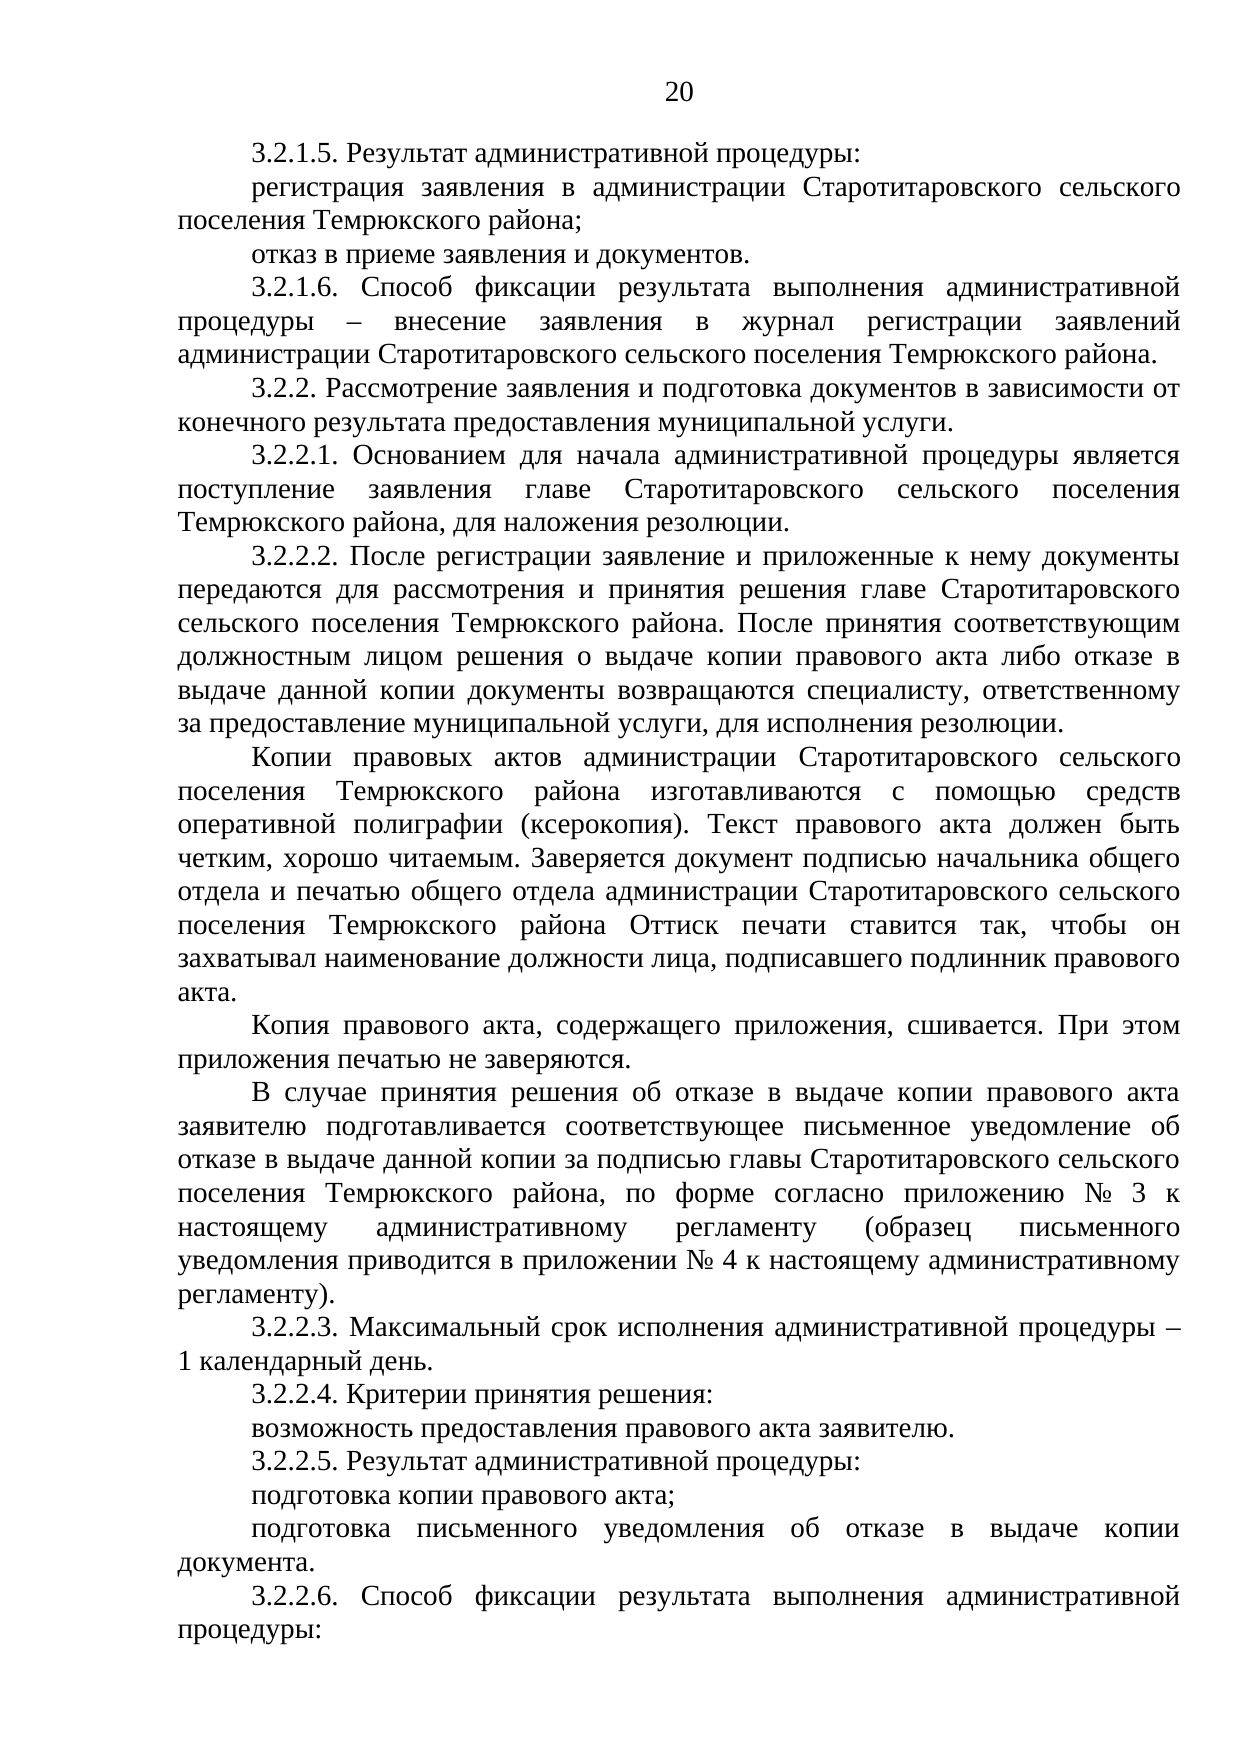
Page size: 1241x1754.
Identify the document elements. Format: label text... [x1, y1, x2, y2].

text 3.2.1.6. Способ фиксации результата выполнения административной процедуры – внесение заявления в журнал регистрации заявлений администрации Старотитаровского сельского поселения Темрюкского района. [177, 269, 1181, 370]
text В случае принятия решения об отказе в выдаче копии правового акта заявителю подготавливается соответствующее письменное уведомление об отказе в выдаче данной копии за подписью главы Старотитаровского сельского поселения Темрюкского района, по форме согласно приложению № 3 к настоящему административному регламенту (образец письменного уведомления приводится в приложении № 4 к настоящему административному регламенту). [177, 1074, 1181, 1309]
text 3.2.2.3. Максимальный срок исполнения административной процедуры – 1 календарный день. [177, 1309, 1181, 1376]
text 3.2.2.2. После регистрации заявление и приложенные к нему документы передаются для рассмотрения и принятия решения главе Старотитаровского сельского поселения Темрюкского района. После принятия соответствующим должностным лицом решения о выдаче копии правового акта либо отказе в выдаче данной копии документы возвращаются специалисту, ответственному за предоставление муниципальной услуги, для исполнения резолюции. [177, 538, 1181, 739]
text Копия правового акта, содержащего приложения, сшивается. При этом приложения печатью не заверяются. [177, 1007, 1181, 1074]
text 3.2.2.6. Способ фиксации результата выполнения административной процедуры: [177, 1578, 1181, 1645]
text подготовка письменного уведомления об отказе в выдаче копии документа. [177, 1511, 1181, 1578]
text 3.2.2.5. Результат административной процедуры: [177, 1443, 1181, 1477]
text возможность предоставления правового акта заявителю. [177, 1410, 1181, 1443]
text 3.2.1.5. Результат административной процедуры: [177, 135, 1181, 169]
text 3.2.2.1. Основанием для начала административной процедуры является поступление заявления главе Старотитаровского сельского поселения Темрюкского района, для наложения резолюции. [177, 437, 1181, 538]
text Копии правовых актов администрации Старотитаровского сельского поселения Темрюкского района изготавливаются с помощью средств оперативной полиграфии (ксерокопия). Текст правового акта должен быть четким, хорошо читаемым. Заверяется документ подписью начальника общего отдела и печатью общего отдела администрации Старотитаровского сельского поселения Темрюкского района Оттиск печати ставится так, чтобы он захватывал наименование должности лица, подписавшего подлинник правового акта. [177, 739, 1181, 1007]
text регистрация заявления в администрации Старотитаровского сельского поселения Темрюкского района; [177, 169, 1181, 236]
text подготовка копии правового акта; [177, 1477, 1181, 1511]
text отказ в приеме заявления и документов. [177, 236, 1181, 269]
text 3.2.2. Рассмотрение заявления и подготовка документов в зависимости от конечного результата предоставления муниципальной услуги. [177, 370, 1181, 437]
text 3.2.2.4. Критерии принятия решения: [177, 1376, 1181, 1410]
